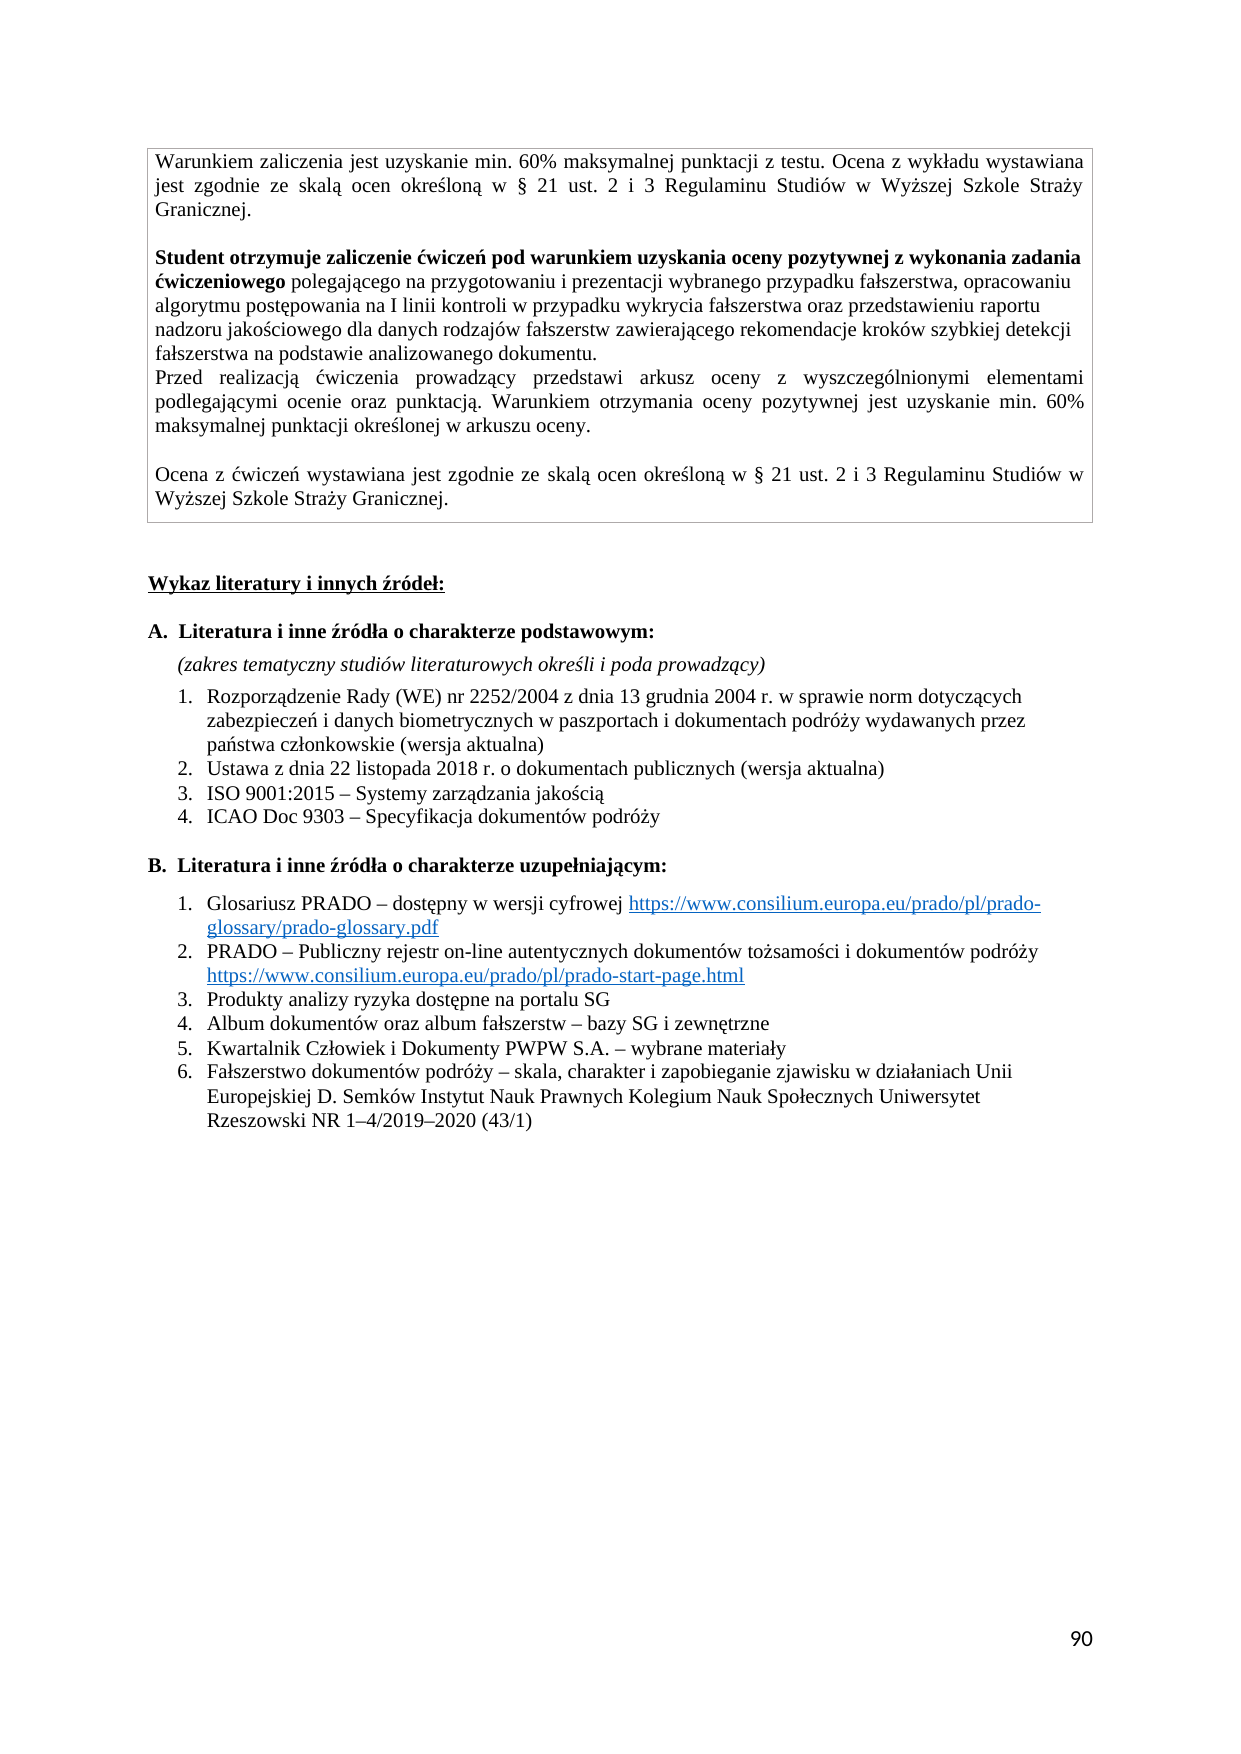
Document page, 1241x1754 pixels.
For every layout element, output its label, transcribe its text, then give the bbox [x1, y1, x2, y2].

list Glosariusz PRADO – dostępny w wersji cyfrowej https://www.consilium.europa.eu/prado/pl/prado-glossary/prado-glossary.pdf [177, 891, 1063, 939]
list Ustawa z dnia 22 listopada 2018 r. o dokumentach publicznych (wersja aktualna) [177, 756, 1063, 780]
text B. Literatura i inne źródła o charakterze uzupełniającym: [148, 853, 1093, 877]
text A. Literatura i inne źródła o charakterze podstawowym: [148, 619, 1093, 643]
text Wykaz literatury i innych źródeł: [148, 571, 1093, 595]
list Kwartalnik Człowiek i Dokumenty PWPW S.A. – wybrane materiały [177, 1035, 1063, 1059]
list Rozporządzenie Rady (WE) nr 2252/2004 z dnia 13 grudnia 2004 r. w sprawie norm dotyczących zabezpieczeń i danych biometrycznych w paszportach i dokumentach podróży wydawanych przez państwa członkowskie (wersja aktualna) [177, 684, 1063, 756]
text (zakres tematyczny studiów literaturowych określi i poda prowadzący) [177, 652, 1093, 676]
list Fałszerstwo dokumentów podróży – skala, charakter i zapobieganie zjawisku w działaniach Unii Europejskiej D. Semków Instytut Nauk Prawnych Kolegium Nauk Społecznych Uniwersytet Rzeszowski NR 1–4/2019–2020 (43/1) [177, 1059, 1063, 1132]
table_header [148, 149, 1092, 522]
list ICAO Doc 9303 – Specyfikacja dokumentów podróży [177, 804, 1063, 828]
list Album dokumentów oraz album fałszerstw – bazy SG i zewnętrzne [177, 1011, 1063, 1035]
list PRADO – Publiczny rejestr on-line autentycznych dokumentów tożsamości i dokumentów podróży https://www.consilium.europa.eu/prado/pl/prado-start-page.html [177, 939, 1063, 987]
list Produkty analizy ryzyka dostępne na portalu SG [177, 987, 1063, 1011]
list ISO 9001:2015 – Systemy zarządzania jakością [177, 780, 1063, 804]
